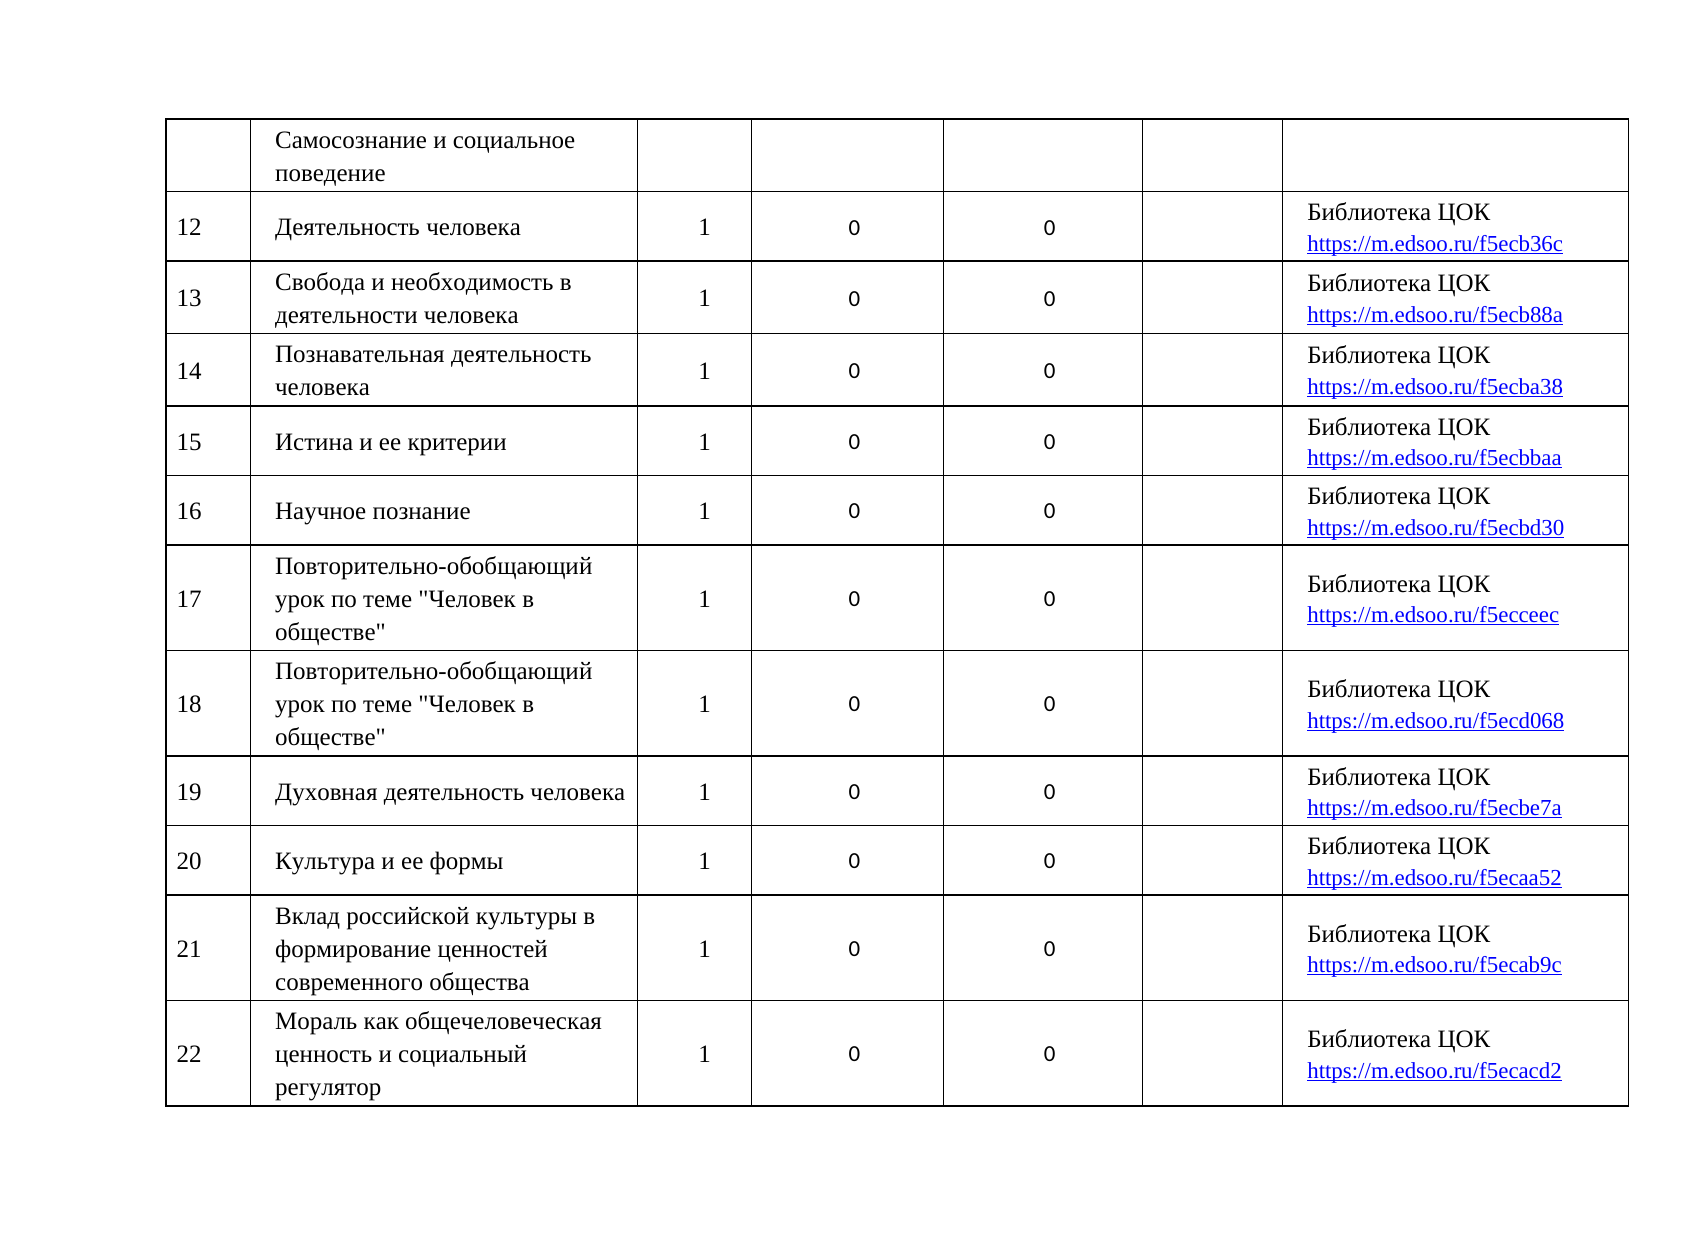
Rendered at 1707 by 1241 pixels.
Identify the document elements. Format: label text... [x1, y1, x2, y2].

table_cell 12 [167, 192, 250, 260]
table_cell 1 [638, 407, 751, 474]
table_cell Библиотека ЦОК https://m.edsoo.ru/f5ecbe7a [1283, 757, 1628, 824]
table_cell [1143, 407, 1282, 474]
table_cell 0 [944, 476, 1142, 544]
table_cell Библиотека ЦОК https://m.edsoo.ru/f5ecd068 [1283, 651, 1628, 755]
table_cell [1143, 826, 1282, 894]
table_cell 0 [752, 651, 943, 755]
table_cell Повторительно-обобщающий урок по теме "Человек в обществе" [251, 651, 637, 755]
table_cell Культура и ее формы [251, 826, 637, 894]
table_cell 1 [638, 826, 751, 894]
table_cell 0 [944, 826, 1142, 894]
table_cell Библиотека ЦОК https://m.edsoo.ru/f5ecbd30 [1283, 476, 1628, 544]
table_cell 0 [752, 546, 943, 649]
table_cell 21 [167, 896, 250, 999]
table_cell 1 [638, 546, 751, 649]
table_cell Библиотека ЦОК https://m.edsoo.ru/f5ecba38 [1283, 334, 1628, 405]
table_cell Духовная деятельность человека [251, 757, 637, 824]
table_cell 16 [167, 476, 250, 544]
table_cell Познавательная деятельность человека [251, 334, 637, 405]
table_cell Библиотека ЦОК https://m.edsoo.ru/f5ecaa52 [1283, 826, 1628, 894]
table_cell 1 [638, 192, 751, 260]
table_cell Повторительно-обобщающий урок по теме "Человек в обществе" [251, 546, 637, 649]
table_cell 0 [752, 192, 943, 260]
table_cell Библиотека ЦОК https://m.edsoo.ru/f5ecb88a [1283, 262, 1628, 332]
table_cell 0 [944, 192, 1142, 260]
table_cell 1 [638, 651, 751, 755]
table_cell Мораль как общечеловеческая ценность и социальный регулятор [251, 1001, 637, 1105]
table_cell 19 [167, 757, 250, 824]
table_cell 14 [167, 334, 250, 405]
table_cell 0 [944, 407, 1142, 474]
table_cell [1143, 896, 1282, 999]
table_cell 17 [167, 546, 250, 649]
table_cell [1143, 262, 1282, 332]
table_cell 0 [944, 334, 1142, 405]
table_cell 1 [638, 476, 751, 544]
table_cell 1 [638, 120, 751, 191]
table_cell 1 [638, 334, 751, 405]
table_cell 0 [944, 1001, 1142, 1105]
table_cell Деятельность человека [251, 192, 637, 260]
table_cell 0 [944, 651, 1142, 755]
table_cell 0 [944, 262, 1142, 332]
table_cell Научное познание [251, 476, 637, 544]
table_cell 15 [167, 407, 250, 474]
table_cell Библиотека ЦОК https://m.edsoo.ru/f5ecbbaa [1283, 407, 1628, 474]
table_cell [1143, 120, 1282, 191]
table_cell Истина и ее критерии [251, 407, 637, 474]
table_cell 0 [752, 120, 943, 191]
table_cell [1143, 651, 1282, 755]
table_cell [1143, 476, 1282, 544]
table_cell Вклад российской культуры в формирование ценностей современного общества [251, 896, 637, 999]
table_cell 0 [752, 407, 943, 474]
table_cell Библиотека ЦОК https://m.edsoo.ru/f5ecceec [1283, 546, 1628, 649]
table_cell 11 [167, 120, 250, 191]
table_cell 0 [752, 334, 943, 405]
table_cell 0 [752, 1001, 943, 1105]
table_cell 0 [752, 262, 943, 332]
table_cell 13 [167, 262, 250, 332]
table_cell 18 [167, 651, 250, 755]
table_cell 0 [752, 476, 943, 544]
table_cell Библиотека ЦОК https://m.edsoo.ru/f5ecacd2 [1283, 1001, 1628, 1105]
table_cell 1 [638, 896, 751, 999]
table_cell 20 [167, 826, 250, 894]
table_cell 0 [944, 546, 1142, 649]
table_cell [1143, 546, 1282, 649]
table_cell 22 [167, 1001, 250, 1105]
table_cell 0 [944, 896, 1142, 999]
table_cell 1 [638, 1001, 751, 1105]
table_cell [1283, 120, 1628, 191]
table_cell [251, 120, 637, 191]
table_cell [1143, 334, 1282, 405]
table_cell 0 [752, 896, 943, 999]
table_cell 0 [752, 757, 943, 824]
table_cell 0 [944, 120, 1142, 191]
table_cell [1143, 757, 1282, 824]
table_cell 1 [638, 757, 751, 824]
table_cell 1 [638, 262, 751, 332]
table_cell [1143, 1001, 1282, 1105]
table_cell Библиотека ЦОК https://m.edsoo.ru/f5ecb36c [1283, 192, 1628, 260]
table_cell 0 [752, 826, 943, 894]
table_cell 0 [944, 757, 1142, 824]
table_cell Библиотека ЦОК https://m.edsoo.ru/f5ecab9c [1283, 896, 1628, 999]
table_cell Свобода и необходимость в деятельности человека [251, 262, 637, 332]
table_cell [1143, 192, 1282, 260]
